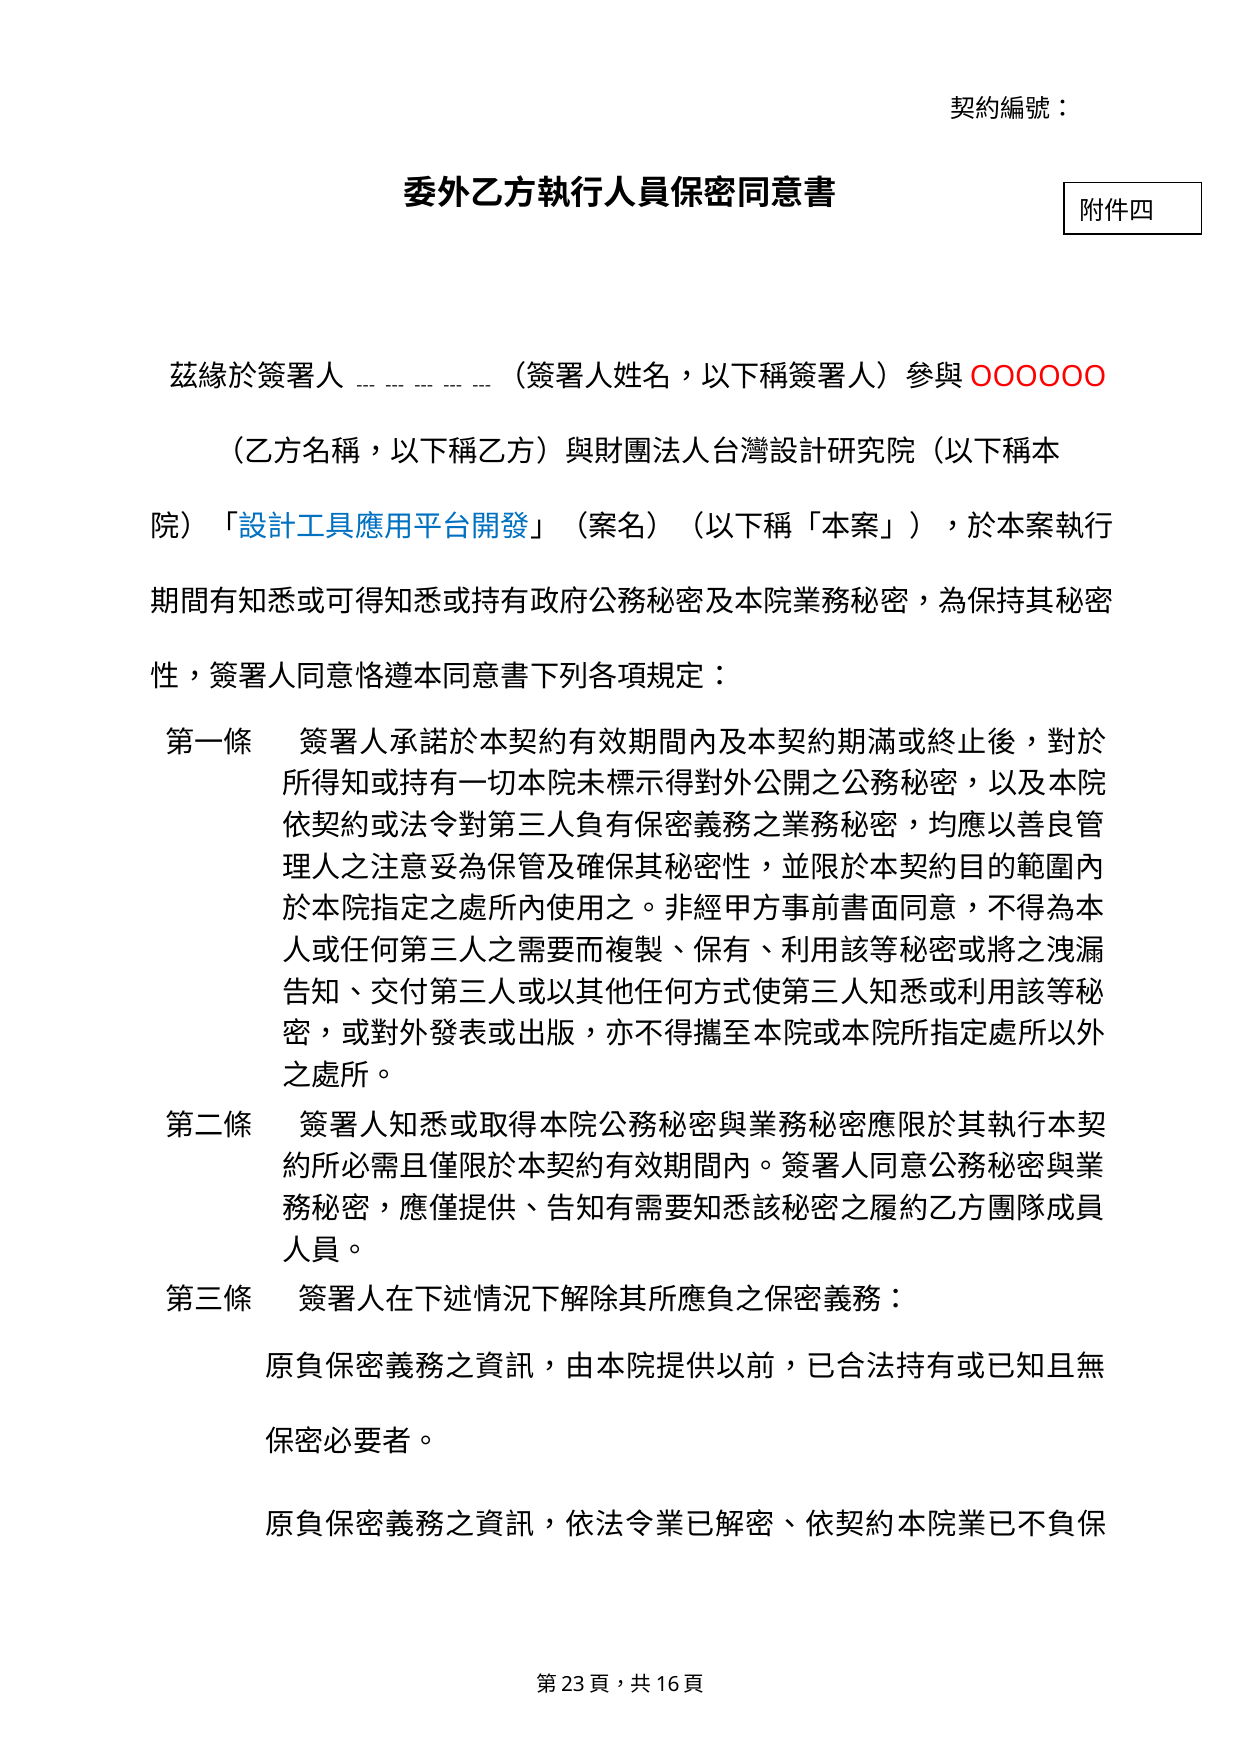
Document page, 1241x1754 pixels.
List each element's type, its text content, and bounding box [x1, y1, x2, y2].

list 簽署人知悉或取得本院公務秘密與業務秘密應限於其執行本契約所必需且僅限於本契約有效期間內。簽署人同意公務秘密與業務秘密，應僅提供、告知有需要知悉該秘密之履約乙方團隊成員人員。 [165, 1102, 1107, 1268]
text 院）「設計工具應用平台開發」（案名）（以下稱「本案」），於本案執行期間有知悉或可得知悉或持有政府公務秘密及本院業務秘密，為保持其秘密性，簽署人同意恪遵本同意書下列各項規定： [151, 486, 1125, 711]
text 原負保密義務之資訊，由本院提供以前，已合法持有或已知且無保密必要者。 [265, 1326, 1107, 1476]
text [265, 1484, 1107, 1559]
subtitle 委外乙方執行人員保密同意書 [165, 152, 1075, 227]
list 簽署人承諾於本契約有效期間內及本契約期滿或終止後，對於所得知或持有一切本院未標示得對外公開之公務秘密，以及本院依契約或法令對第三人負有保密義務之業務秘密，均應以善良管理人之注意妥為保管及確保其秘密性，並限於本契約目的範圍內，於本院指定之處所內使用之。非經甲方事前書面同意，不得為本人或任何第三人之需要而複製、保有、利用該等秘密或將之洩漏、告知、交付第三人或以其他任何方式使第三人知悉或利用該等秘密，或對外發表或出版，亦不得攜至本院或本院所指定處所以外之處所。 [165, 719, 1107, 1094]
list 簽署人在下述情況下解除其所應負之保密義務： [165, 1276, 1107, 1318]
text 茲緣於簽署人 ﹍﹍﹍﹍﹍（簽署人姓名，以下稱簽署人）參與OOOOOO（乙方名稱，以下稱乙方）與財團法人台灣設計研究院（以下稱本 [151, 336, 1125, 486]
